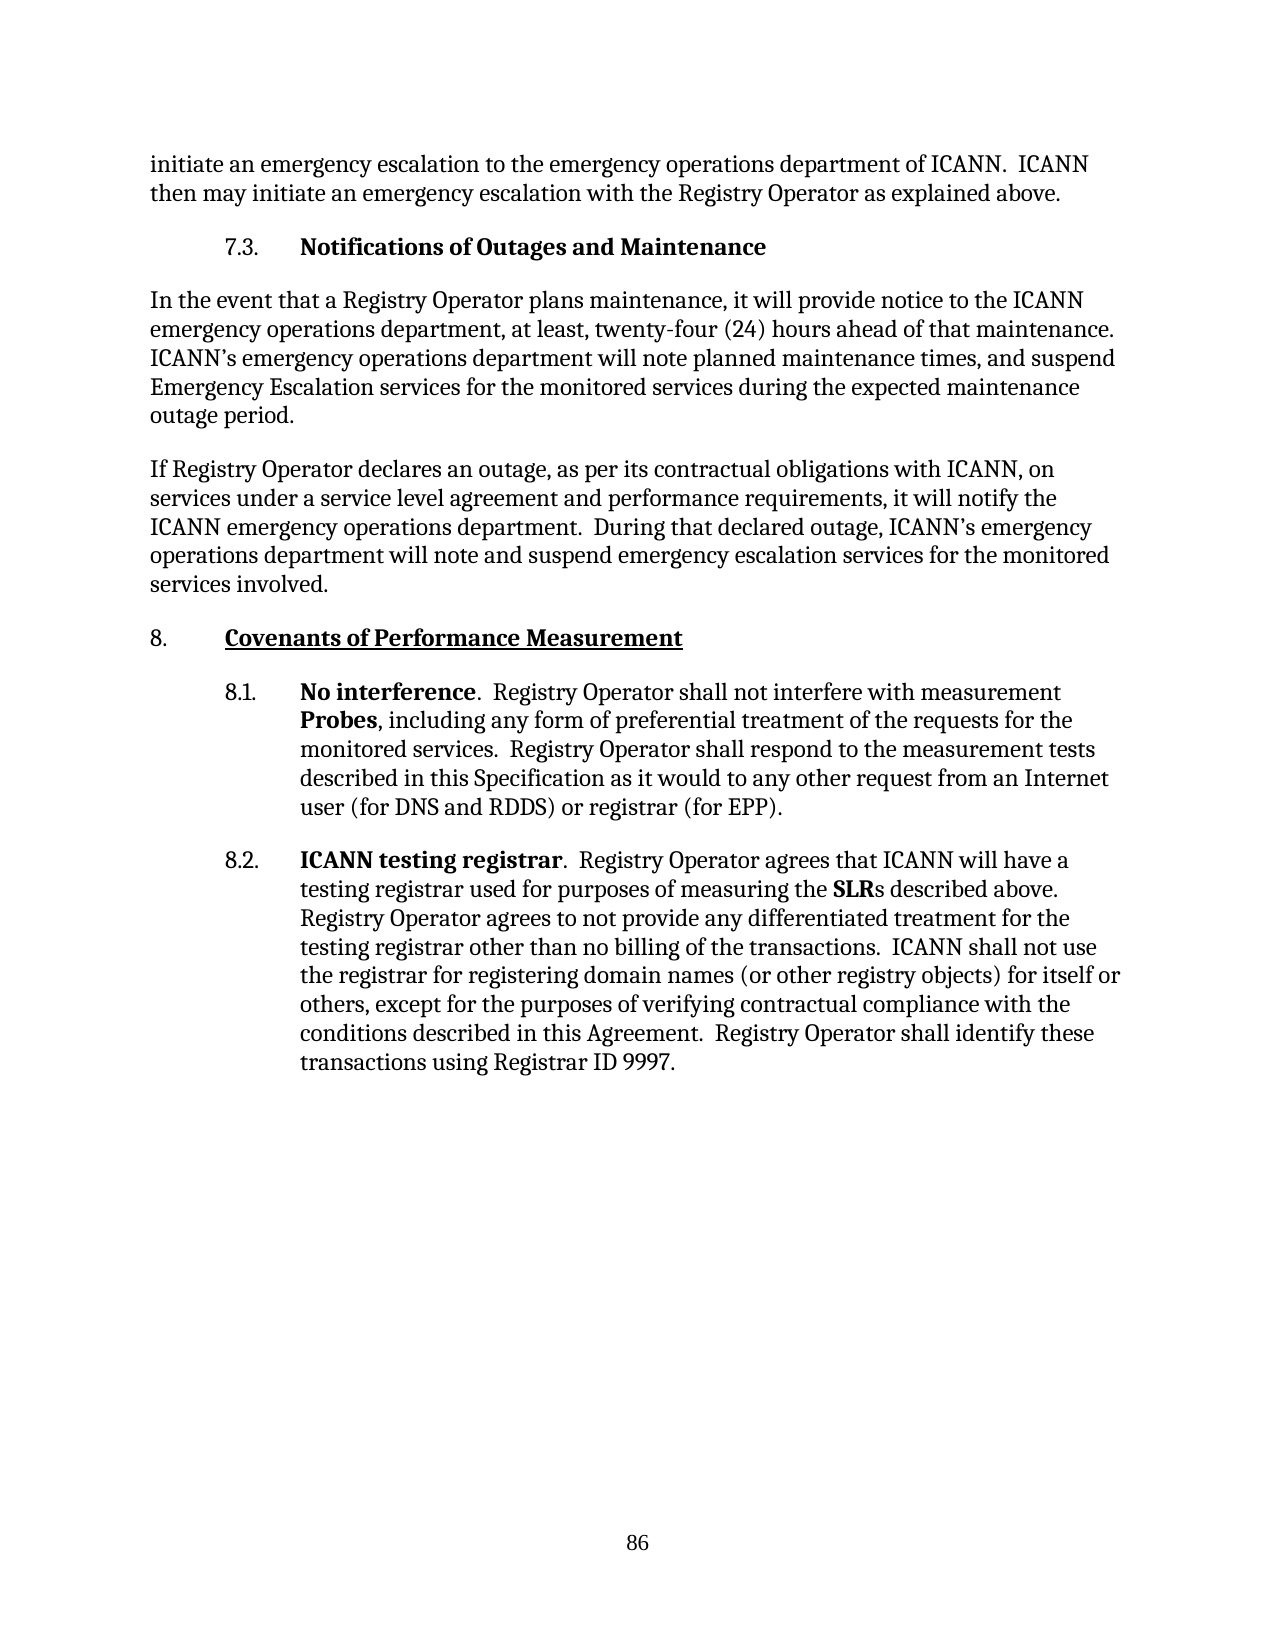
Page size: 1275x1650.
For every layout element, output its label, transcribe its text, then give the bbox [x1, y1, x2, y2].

text In the event that a Registry Operator plans maintenance, it will provide notice to the ICANN emergency operations department, at least, twenty-four (24) hours ahead of that maintenance. ICANN’s emergency operations department will note planned maintenance times, and suspend Emergency Escalation services for the monitored services during the expected maintenance outage period. [150, 286, 1125, 430]
list No interference. Registry Operator shall not interfere with measurement Probes, including any form of preferential treatment of the requests for the monitored services. Registry Operator shall respond to the measurement tests described in this Specification as it would to any other request from an Internet user (for DNS and RDDS) or registrar (for EPP). [225, 677, 1125, 821]
list Covenants of Performance Measurement [150, 624, 1125, 652]
text If Registry Operator declares an outage, as per its contractual obligations with ICANN, on services under a service level agreement and performance requirements, it will notify the ICANN emergency operations department. During that declared outage, ICANN’s emergency operations department will note and suspend emergency escalation services for the monitored services involved. [150, 455, 1125, 599]
list ICANN testing registrar. Registry Operator agrees that ICANN will have a testing registrar used for purposes of measuring the SLRs described above. Registry Operator agrees to not provide any differentiated treatment for the testing registrar other than no billing of the transactions. ICANN shall not use the registrar for registering domain names (or other registry objects) for itself or others, except for the purposes of verifying contractual compliance with the conditions described in this Agreement. Registry Operator shall identify these transactions using Registrar ID 9997. [225, 846, 1125, 1076]
list Notifications of Outages and Maintenance [225, 232, 1125, 261]
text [150, 150, 1125, 207]
